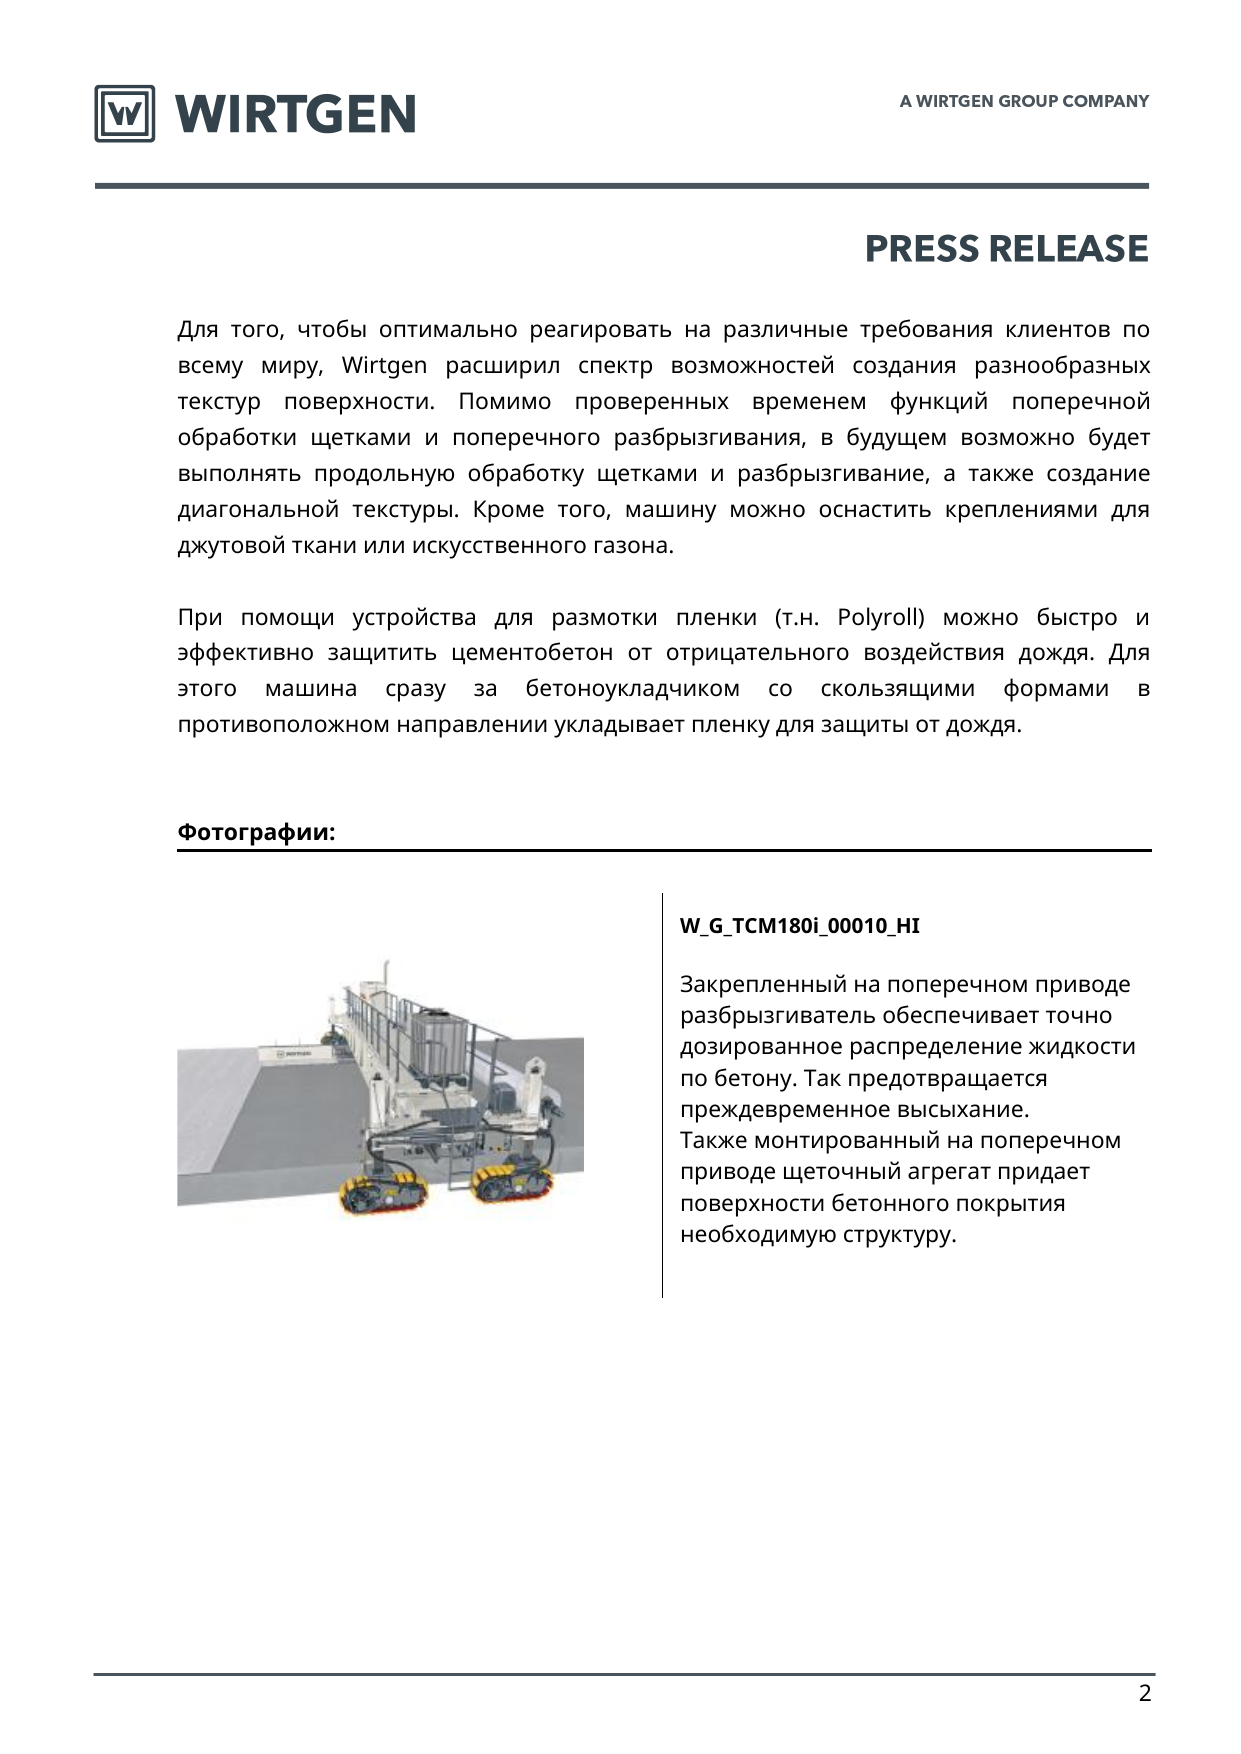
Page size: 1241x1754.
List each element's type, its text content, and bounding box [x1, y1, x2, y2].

picture [177, 944, 584, 1247]
text При помощи устройства для размотки пленки (т.н. Polyroll) можно быстро и эффективно защитить цементобетон от отрицательного воздействия дождя. Для этого машина сразу за бетоноукладчиком со скользящими формами в противоположном направлении укладывает пленку для защиты от дождя. [177, 600, 1152, 739]
table_header [160, 893, 662, 1298]
table_header W_G_TCM180i_00010_HI Закрепленный на поперечном приводе разбрызгиватель обеспечивает точно дозированное распределение жидкости по бетону. Так предотвращается преждевременное высыхание. Также монтированный на поперечном приводе щеточный агрегат придает поверхности бетонного покрытия необходимую структуру. [663, 893, 1163, 1298]
picture [75, 57, 1168, 276]
text Фотографии: [177, 816, 1152, 849]
text Для того, чтобы оптимально реагировать на различные требования клиентов по всему миру, Wirtgen расширил спектр возможностей создания разнообразных текстур поверхности. Помимо проверенных временем функций поперечной обработки щетками и поперечного разбрызгивания, в будущем возможно будет выполнять продольную обработку щетками и разбрызгивание, а также создание диагональной текстуры. Кроме того, машину можно оснастить креплениями для джутовой ткани или искусственного газона. [177, 313, 1152, 560]
picture [65, 1664, 1175, 1684]
